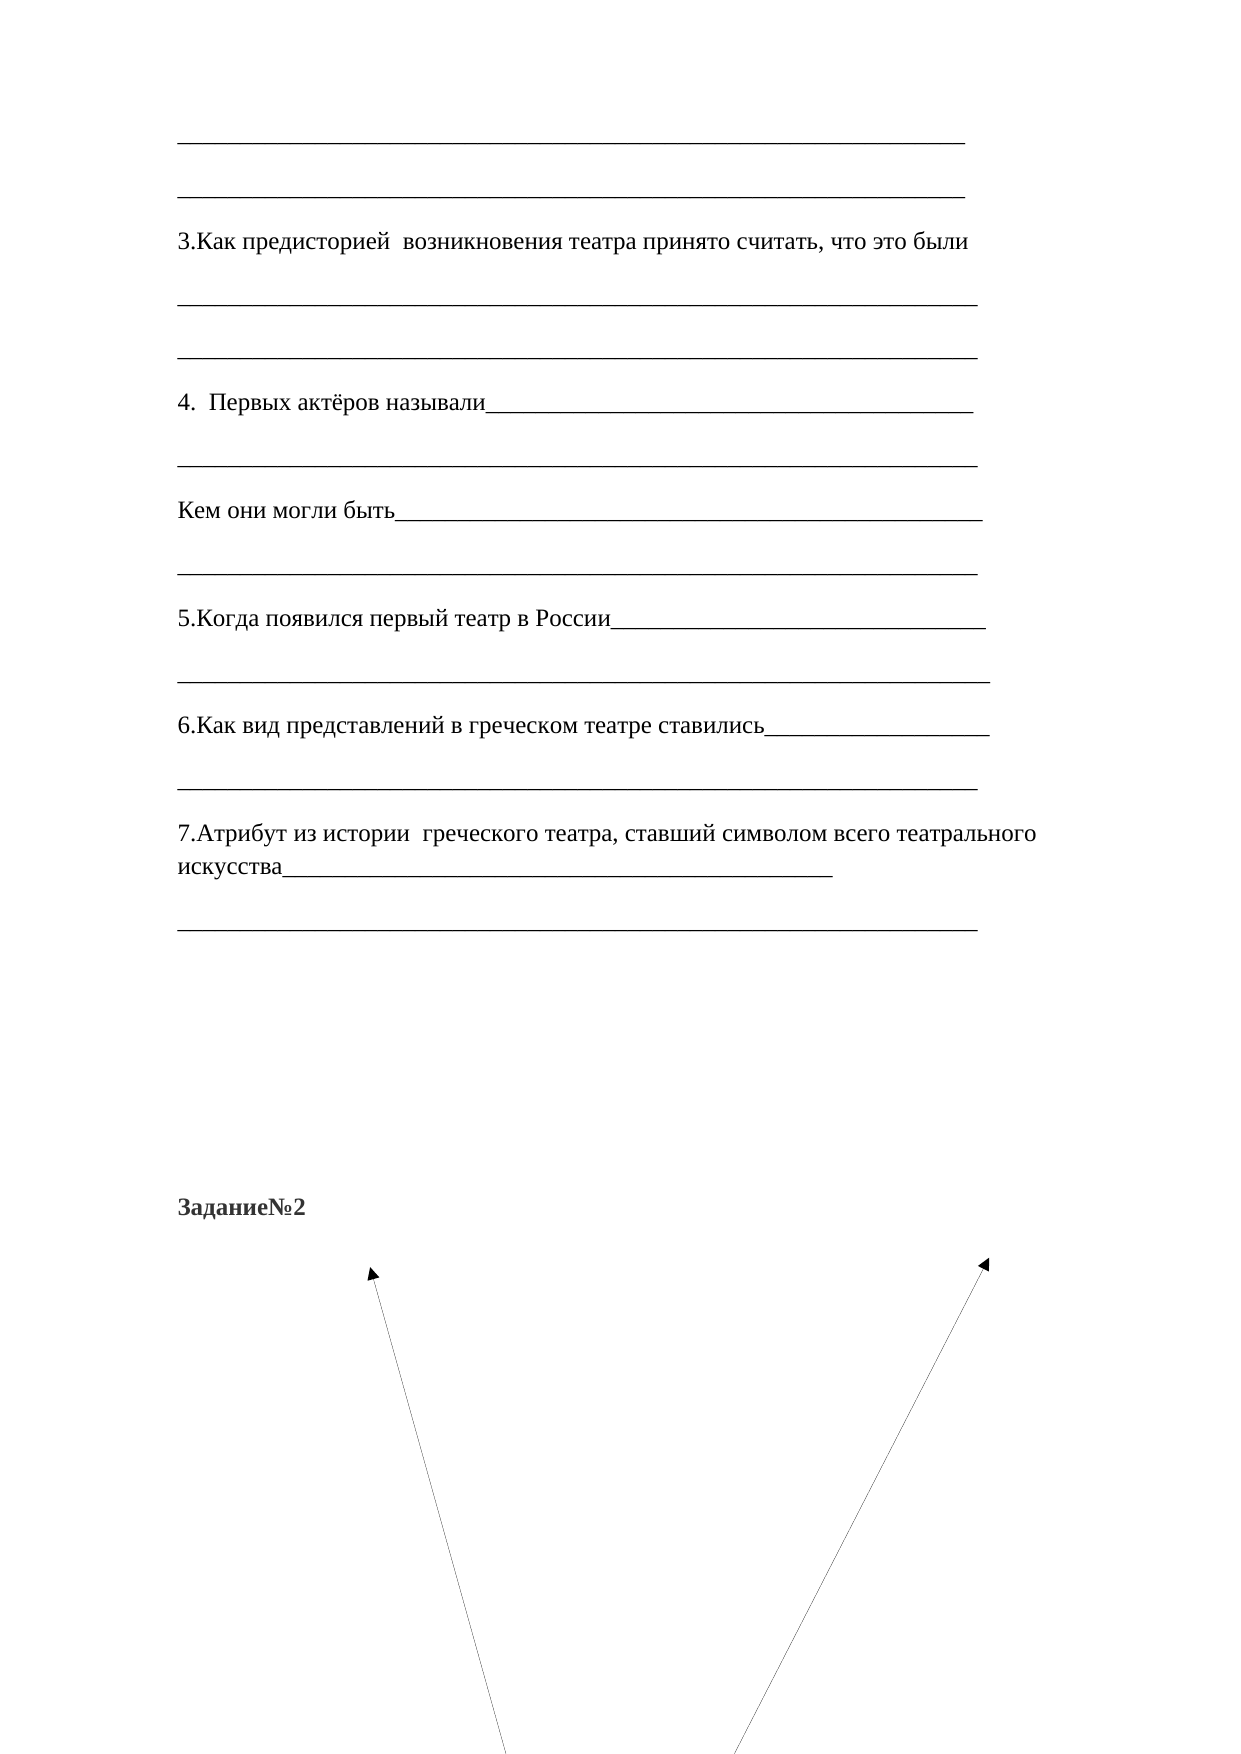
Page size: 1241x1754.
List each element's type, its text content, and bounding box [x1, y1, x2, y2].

text Задание№2 [177, 1192, 1152, 1221]
text ________________________________________________________________ [177, 441, 1152, 470]
text ________________________________________________________________ [177, 764, 1152, 793]
text 5.Когда появился первый театр в России______________________________ [177, 603, 1152, 632]
text 4. Первых актёров называли_______________________________________ [177, 387, 1152, 416]
text ________________________________________________________________ [177, 549, 1152, 578]
text _________________________________________________________________ [177, 657, 1152, 685]
text 6.Как вид представлений в греческом театре ставились__________________ [177, 711, 1152, 739]
text 3.Как предисторией возникновения театра принято считать, что это были [177, 226, 1152, 254]
text ________________________________________________________________ [177, 905, 1152, 934]
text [177, 172, 1152, 201]
text Кем они могли быть_______________________________________________ [177, 495, 1152, 524]
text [177, 118, 1152, 147]
text ________________________________________________________________ [177, 280, 1152, 308]
text ________________________________________________________________ [177, 333, 1152, 362]
text 7.Атрибут из истории греческого театра, ставший символом всего театрального искусства____________________________________________ [177, 818, 1152, 880]
